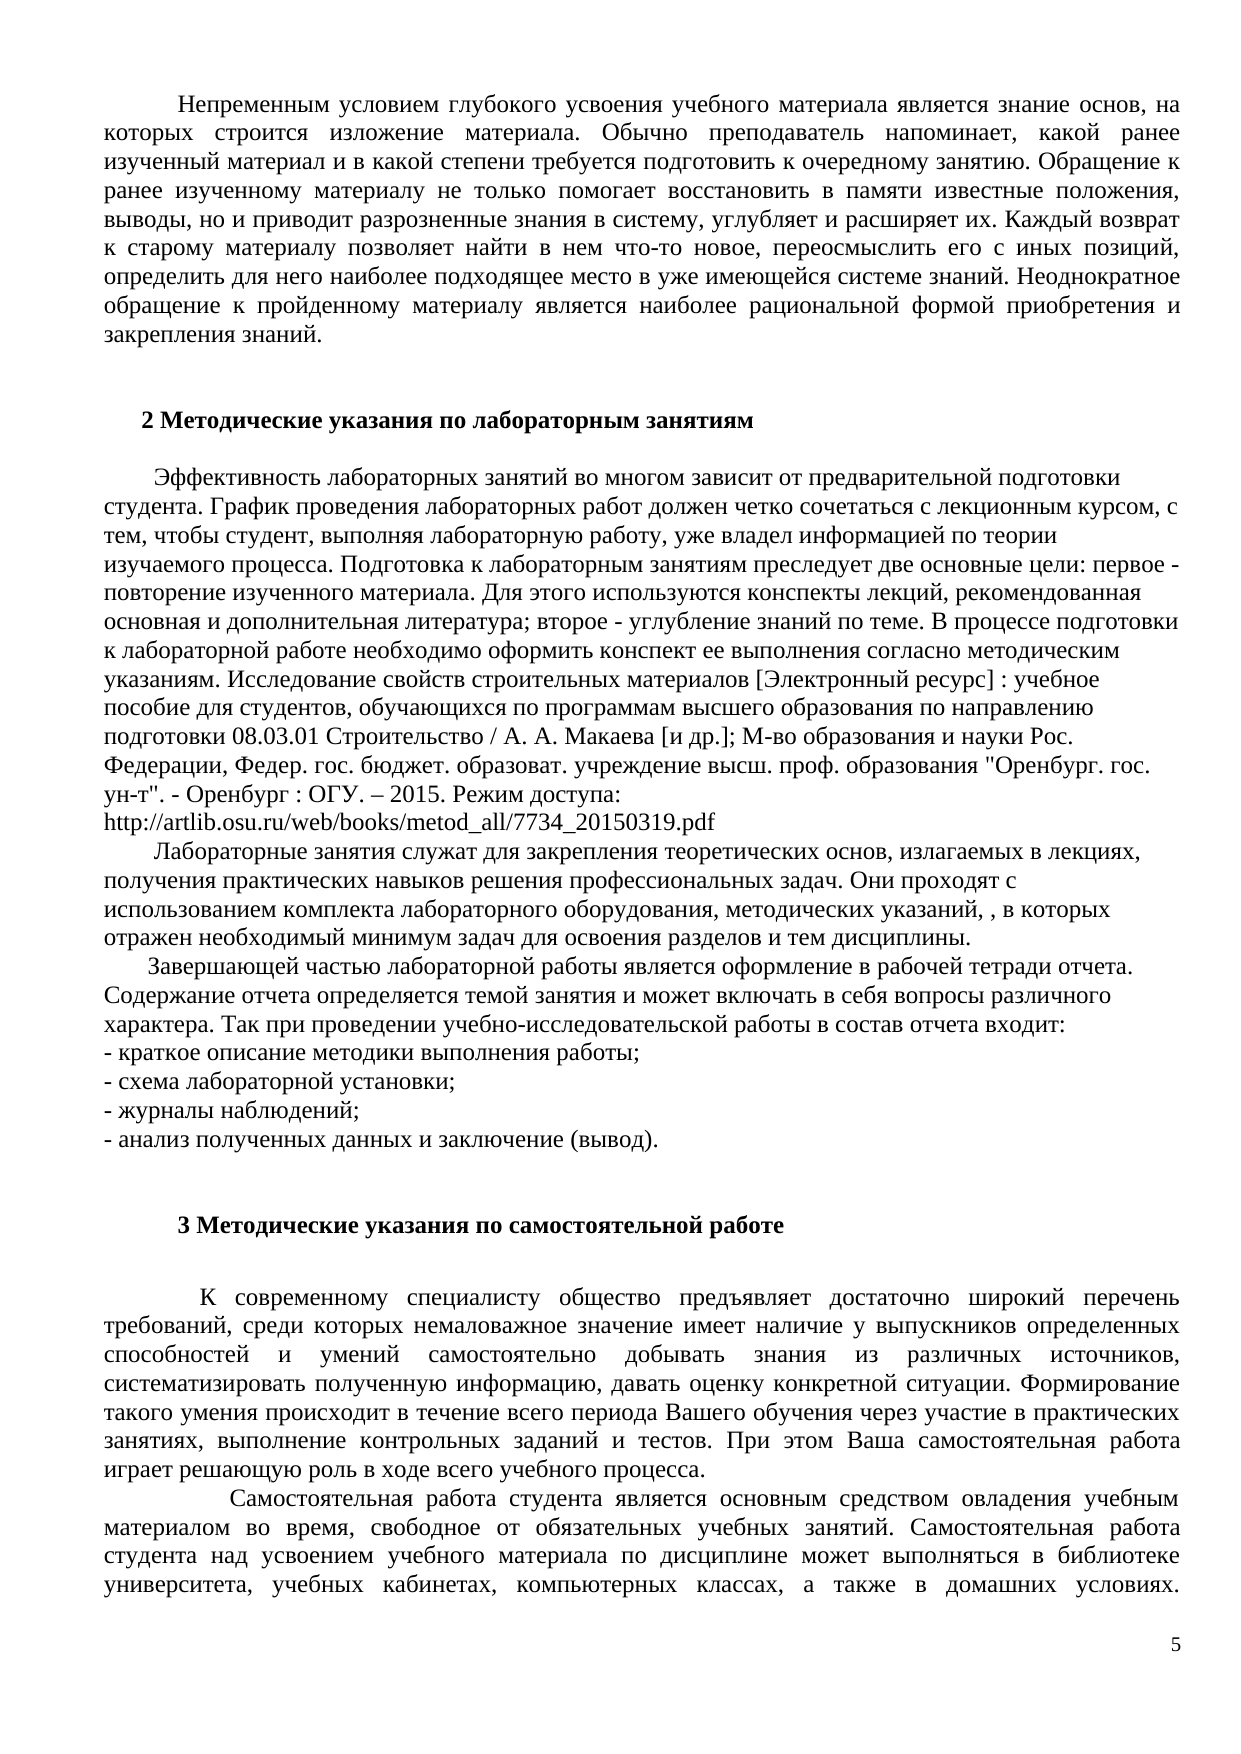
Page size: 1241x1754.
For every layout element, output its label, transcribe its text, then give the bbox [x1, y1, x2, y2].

text - анализ полученных данных и заключение (вывод). [103, 1124, 1181, 1152]
text Завершающей частью лабораторной работы является оформление в рабочей тетради отчета. Содержание отчета определяется темой занятия и может включать в себя вопросы различного характера. Так при проведении учебно-исследовательской работы в состав отчета входит: [103, 951, 1181, 1037]
text 3 Методические указания по самостоятельной работе [103, 1210, 1181, 1239]
text 2 Методические указания по лабораторным занятиям [103, 405, 1181, 434]
text К современному специалисту общество предъявляет достаточно широкий перечень требований, среди которых немаловажное значение имеет наличие у выпускников определенных способностей и умений самостоятельно добывать знания из различных источников, систематизировать полученную информацию, давать оценку конкретной ситуации. Формирование такого умения происходит в течение всего периода Вашего обучения через участие в практических занятиях, выполнение контрольных заданий и тестов. При этом Ваша самостоятельная работа играет решающую роль в ходе всего учебного процесса. [103, 1282, 1181, 1483]
text Непременным условием глубокого усвоения учебного материала является знание основ, на которых строится изложение материала. Обычно преподаватель напоминает, какой ранее изученный материал и в какой степени требуется подготовить к очередному занятию. Обращение к ранее изученному материалу не только помогает восстановить в памяти известные положения, выводы, но и приводит разрозненные знания в систему, углубляет и расширяет их. Каждый возврат к старому материалу позволяет найти в нем что-то новое, переосмыслить его с иных позиций, определить для него наиболее подходящее место в уже имеющейся системе знаний. Неоднократное обращение к пройденному материалу является наиболее рациональной формой приобретения и закрепления знаний. [103, 89, 1181, 347]
text - журналы наблюдений; [103, 1095, 1181, 1124]
text Эффективность лабораторных занятий во многом зависит от предварительной подготовки студента. График проведения лабораторных работ должен четко сочетаться с лекционным курсом, с тем, чтобы студент, выполняя лабораторную работу, уже владел информацией по теории изучаемого процесса. Подготовка к лабораторным занятиям преследует две основные цели: первое - повторение изученного материала. Для этого используются конспекты лекций, рекомендованная основная и дополнительная литература; второе - углубление знаний по теме. В процессе подготовки к лабораторной работе необходимо оформить конспект ее выполнения согласно методическим указаниям. Исследование свойств строительных материалов [Электронный ресурс] : учебное пособие для студентов, обучающихся по программам высшего образования по направлению подготовки 08.03.01 Строительство / А. А. Макаева [и др.]; М-во образования и науки Рос. Федерации, Федер. гос. бюджет. образоват. учреждение высш. проф. образования "Оренбург. гос. ун-т". - Оренбург : ОГУ. – 2015. Режим доступа: http://artlib.osu.ru/web/books/metod_all/7734_20150319.pdf [103, 462, 1181, 836]
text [103, 1483, 1181, 1598]
text Лабораторные занятия служат для закрепления теоретических основ, излагаемых в лекциях, получения практических навыков решения профессиональных задач. Они проходят с использованием комплекта лабораторного оборудования, методических указаний, , в которых отражен необходимый минимум задач для освоения разделов и тем дисциплины. [103, 836, 1181, 951]
text - схема лабораторной установки; [103, 1066, 1181, 1095]
text - краткое описание методики выполнения работы; [103, 1037, 1181, 1066]
